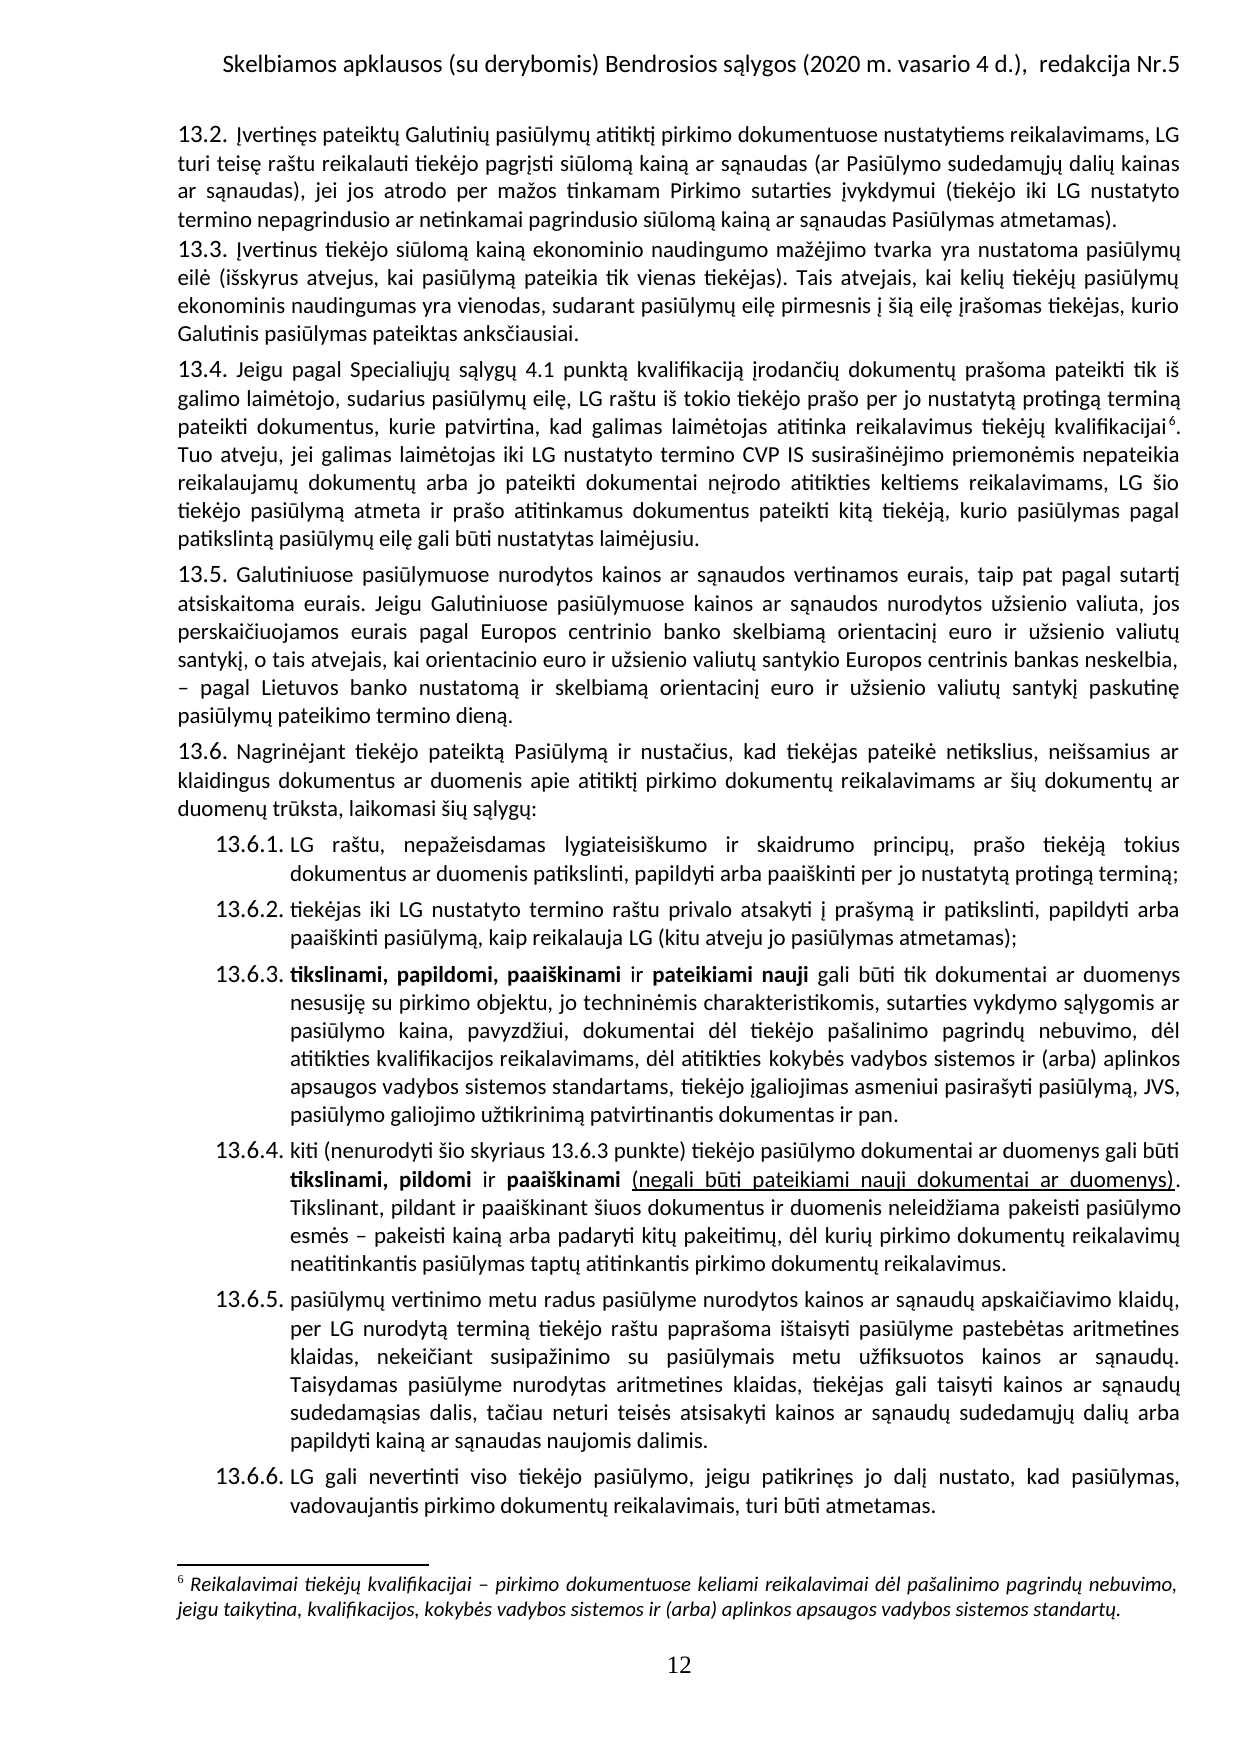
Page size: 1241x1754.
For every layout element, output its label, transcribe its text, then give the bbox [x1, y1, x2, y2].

list Galutiniuose pasiūlymuose nurodytos kainos ar sąnaudos vertinamos eurais, taip pat pagal sutartį atsiskaitoma eurais. Jeigu Galutiniuose pasiūlymuose kainos ar sąnaudos nurodytos užsienio valiuta, jos perskaičiuojamos eurais pagal Europos centrinio banko skelbiamą orientacinį euro ir užsienio valiutų santykį, o tais atvejais, kai orientacinio euro ir užsienio valiutų santykio Europos centrinis bankas neskelbia, – pagal Lietuvos banko nustatomą ir skelbiamą orientacinį euro ir užsienio valiutų santykį paskutinę pasiūlymų pateikimo termino dieną. [177, 558, 1181, 729]
list LG gali nevertinti viso tiekėjo pasiūlymo, jeigu patikrinęs jo dalį nustato, kad pasiūlymas, vadovaujantis pirkimo dokumentų reikalavimais, turi būti atmetamas. [215, 1460, 1181, 1519]
list tiekėjas iki LG nustatyto termino raštu privalo atsakyti į prašymą ir patikslinti, papildyti arba paaiškinti pasiūlymą, kaip reikalauja LG (kitu atveju jo pasiūlymas atmetamas); [215, 893, 1181, 951]
list Nagrinėjant tiekėjo pateiktą Pasiūlymą ir nustačius, kad tiekėjas pateikė netikslius, neišsamius ar klaidingus dokumentus ar duomenis apie atitiktį pirkimo dokumentų reikalavimams ar šių dokumentų ar duomenų trūksta, laikomasi šių sąlygų: [177, 735, 1181, 822]
list pasiūlymų vertinimo metu radus pasiūlyme nurodytos kainos ar sąnaudų apskaičiavimo klaidų, per LG nurodytą terminą tiekėjo raštu paprašoma ištaisyti pasiūlyme pastebėtas aritmetines klaidas, nekeičiant susipažinimo su pasiūlymais metu užfiksuotos kainos ar sąnaudų. Taisydamas pasiūlyme nurodytas aritmetines klaidas, tiekėjas gali taisyti kainos ar sąnaudų sudedamąsias dalis, tačiau neturi teisės atsisakyti kainos ar sąnaudų sudedamųjų dalių arba papildyti kainą ar sąnaudas naujomis dalimis. [215, 1283, 1181, 1454]
list Įvertinus tiekėjo siūlomą kainą ekonominio naudingumo mažėjimo tvarka yra nustatoma pasiūlymų eilė (išskyrus atvejus, kai pasiūlymą pateikia tik vienas tiekėjas). Tais atvejais, kai kelių tiekėjų pasiūlymų ekonominis naudingumas yra vienodas, sudarant pasiūlymų eilę pirmesnis į šią eilę įrašomas tiekėjas, kurio Galutinis pasiūlymas pateiktas anksčiausiai. [177, 233, 1181, 347]
list kiti (nenurodyti šio skyriaus 13.6.3 punkte) tiekėjo pasiūlymo dokumentai ar duomenys gali būti tikslinami, pildomi ir paaiškinami (negali būti pateikiami nauji dokumentai ar duomenys). Tikslinant, pildant ir paaiškinant šiuos dokumentus ir duomenis neleidžiama pakeisti pasiūlymo esmės – pakeisti kainą arba padaryti kitų pakeitimų, dėl kurių pirkimo dokumentų reikalavimų neatitinkantis pasiūlymas taptų atitinkantis pirkimo dokumentų reikalavimus. [215, 1134, 1181, 1277]
list LG raštu, nepažeisdamas lygiateisiškumo ir skaidrumo principų, prašo tiekėją tokius dokumentus ar duomenis patikslinti, papildyti arba paaiškinti per jo nustatytą protingą terminą; [215, 828, 1181, 887]
list Įvertinęs pateiktų Galutinių pasiūlymų atitiktį pirkimo dokumentuose nustatytiems reikalavimams, LG turi teisę raštu reikalauti tiekėjo pagrįsti siūlomą kainą ar sąnaudas (ar Pasiūlymo sudedamųjų dalių kainas ar sąnaudas), jei jos atrodo per mažos tinkamam Pirkimo sutarties įvykdymui (tiekėjo iki LG nustatyto termino nepagrindusio ar netinkamai pagrindusio siūlomą kainą ar sąnaudas Pasiūlymas atmetamas). [177, 118, 1181, 233]
list tikslinami, papildomi, paaiškinami ir pateikiami nauji gali būti tik dokumentai ar duomenys nesusiję su pirkimo objektu, jo techninėmis charakteristikomis, sutarties vykdymo sąlygomis ar pasiūlymo kaina, pavyzdžiui, dokumentai dėl tiekėjo pašalinimo pagrindų nebuvimo, dėl atitikties kvalifikacijos reikalavimams, dėl atitikties kokybės vadybos sistemos ir (arba) aplinkos apsaugos vadybos sistemos standartams, tiekėjo įgaliojimas asmeniui pasirašyti pasiūlymą, JVS, pasiūlymo galiojimo užtikrinimą patvirtinantis dokumentas ir pan. [215, 958, 1181, 1128]
list Jeigu pagal Specialiųjų sąlygų 4.1 punktą kvalifikaciją įrodančių dokumentų prašoma pateikti tik iš galimo laimėtojo, sudarius pasiūlymų eilę, LG raštu iš tokio tiekėjo prašo per jo nustatytą protingą terminą pateikti dokumentus, kurie patvirtina, kad galimas laimėtojas atitinka reikalavimus tiekėjų kvalifikacijai. Tuo atveju, jei galimas laimėtojas iki LG nustatyto termino CVP IS susirašinėjimo priemonėmis nepateikia reikalaujamų dokumentų arba jo pateikti dokumentai neįrodo atitikties keltiems reikalavimams, LG šio tiekėjo pasiūlymą atmeta ir prašo atitinkamus dokumentus pateikti kitą tiekėją, kurio pasiūlymas pagal patikslintą pasiūlymų eilę gali būti nustatytas laimėjusiu. [177, 353, 1181, 552]
